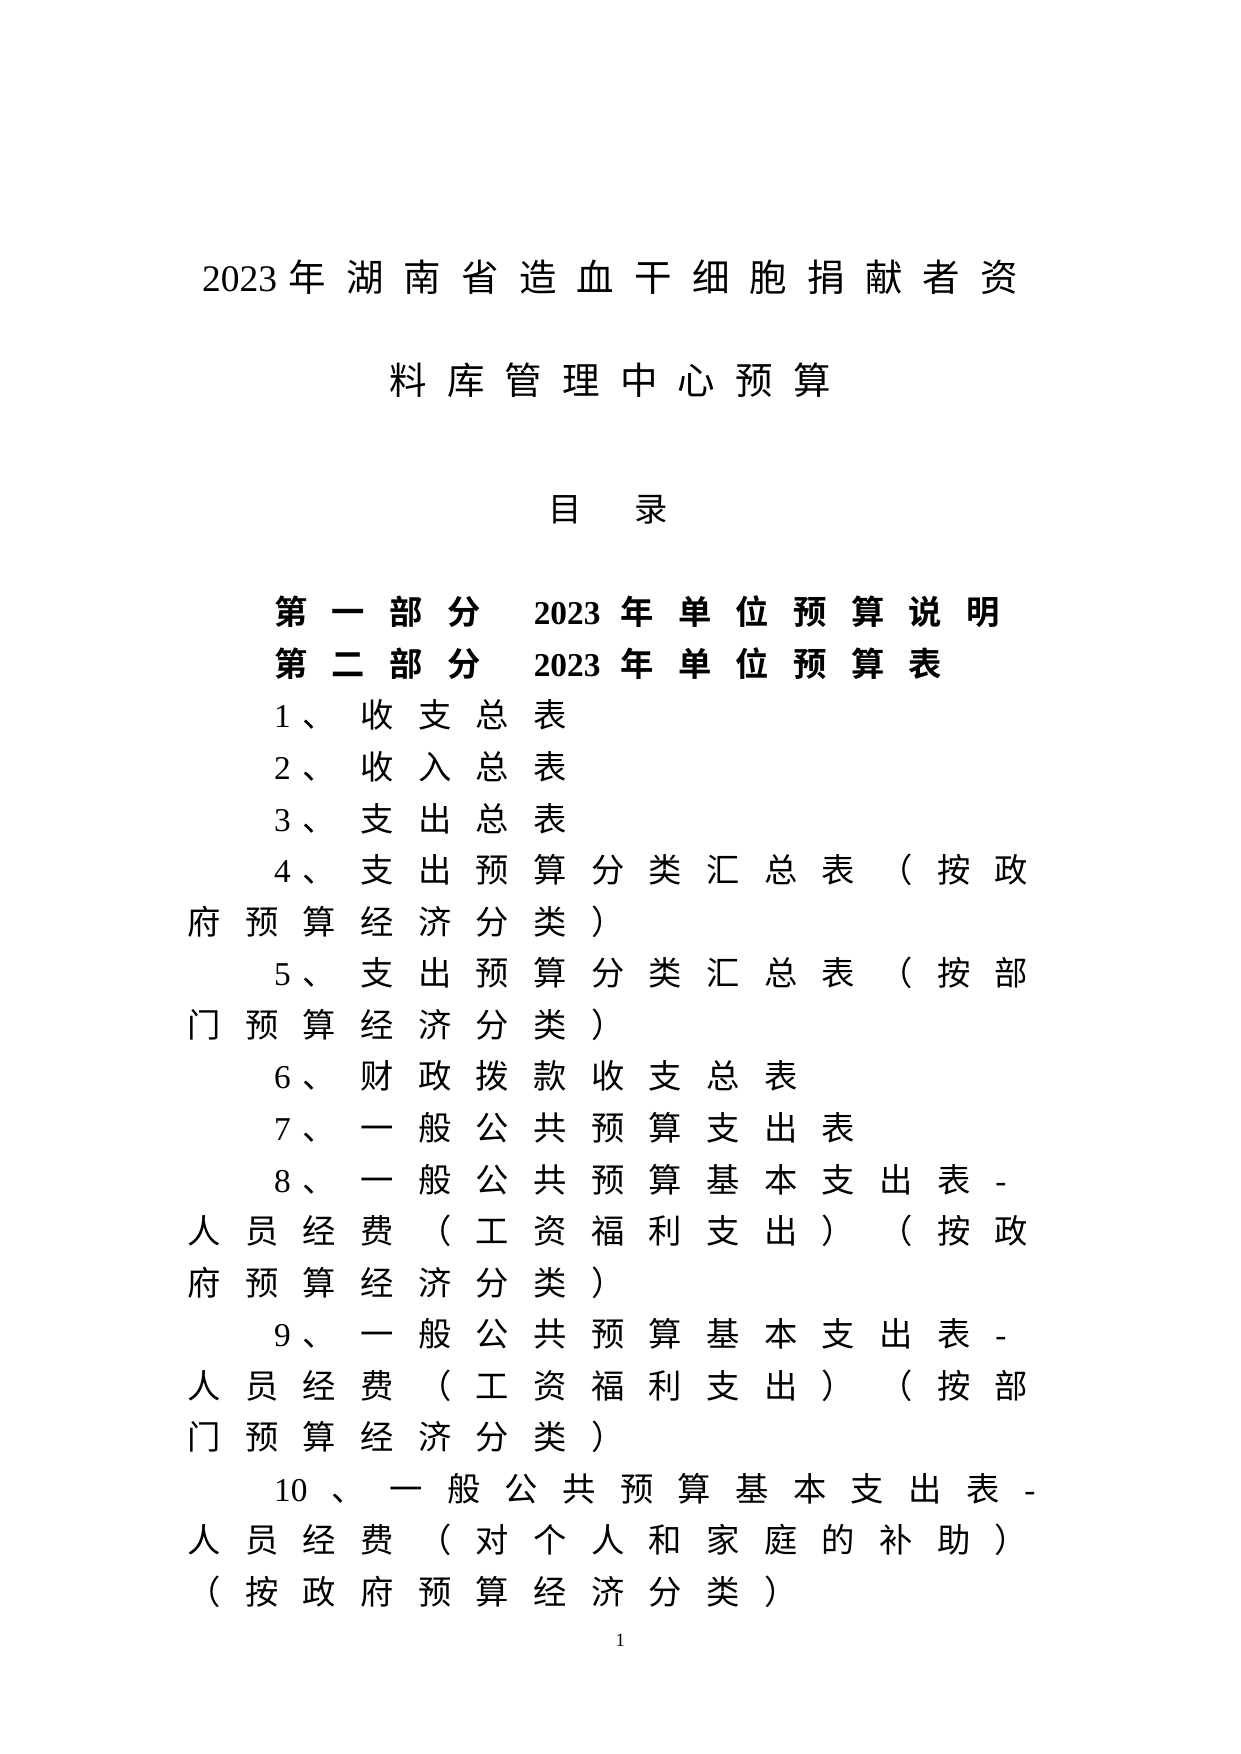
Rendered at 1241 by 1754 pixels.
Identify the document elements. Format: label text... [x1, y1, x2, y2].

text 6、财政拨款收支总表 [187, 1048, 1053, 1100]
text 第一部分 2023年单位预算说明 [187, 584, 1053, 636]
text 5、支出预算分类汇总表（按部门预算经济分类） [187, 945, 1053, 1048]
text 1、收支总表 [187, 688, 1053, 739]
text 8、一般公共预算基本支出表-人员经费（工资福利支出）（按政府预算经济分类） [187, 1152, 1053, 1306]
text 3、支出总表 [187, 791, 1053, 842]
text 10、一般公共预算基本支出表-人员经费（对个人和家庭的补助）（按政府预算经济分类） [187, 1461, 1053, 1616]
text 4、支出预算分类汇总表（按政府预算经济分类） [187, 842, 1053, 945]
text 7、一般公共预算支出表 [187, 1100, 1053, 1152]
text 9、一般公共预算基本支出表-人员经费（工资福利支出）（按部门预算经济分类） [187, 1306, 1053, 1461]
text 2023年湖南省造血干细胞捐献者资料库管理中心预算 [187, 223, 1053, 430]
text 第二部分 2023年单位预算表 [187, 636, 1053, 688]
text 2、收入总表 [187, 739, 1053, 791]
text 目 录 [187, 481, 1053, 533]
